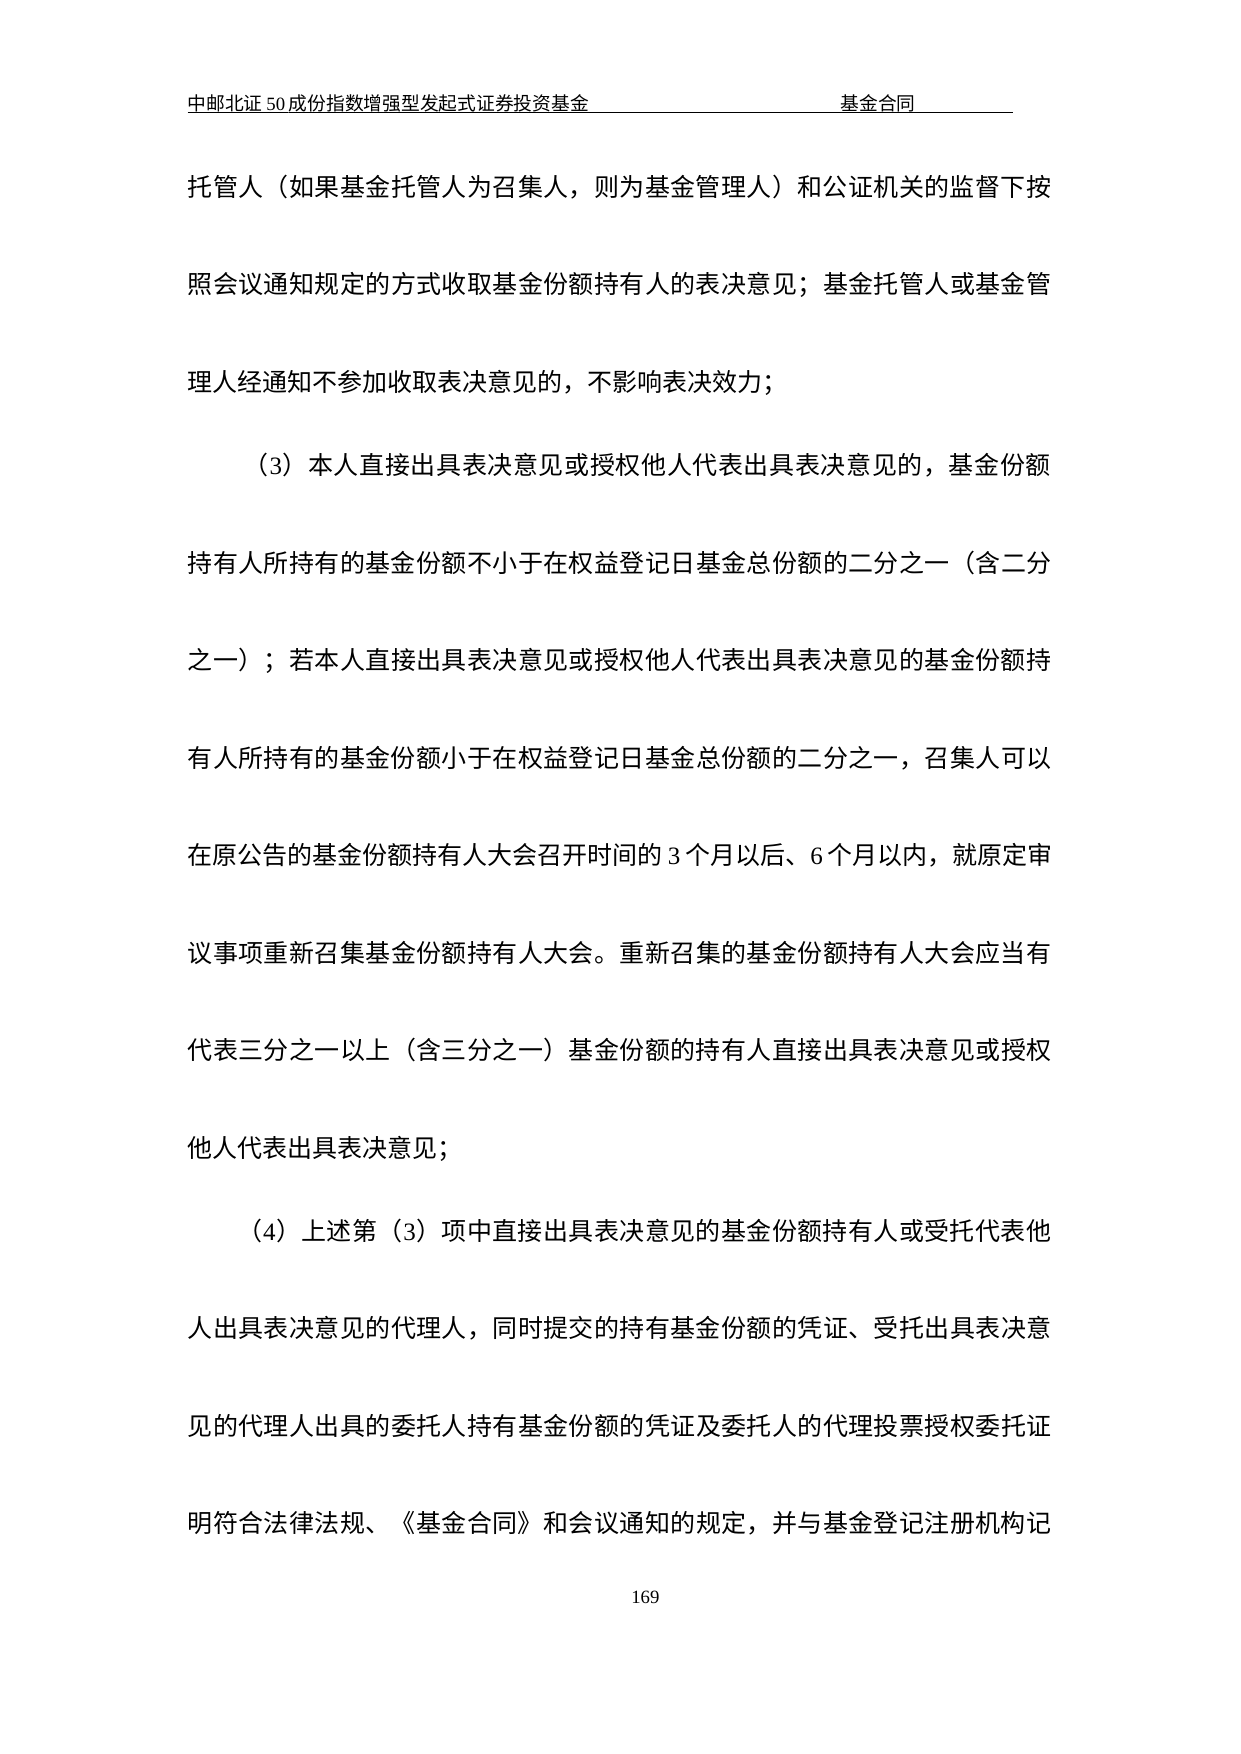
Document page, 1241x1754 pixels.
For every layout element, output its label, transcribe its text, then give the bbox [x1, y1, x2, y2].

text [187, 153, 1053, 413]
text （3）本人直接出具表决意见或授权他人代表出具表决意见的，基金份额持有人所持有的基金份额不小于在权益登记日基金总份额的二分之一（含二分之一）；若本人直接出具表决意见或授权他人代表出具表决意见的基金份额持有人所持有的基金份额小于在权益登记日基金总份额的二分之一，召集人可以在原公告的基金份额持有人大会召开时间的3个月以后、6个月以内，就原定审议事项重新召集基金份额持有人大会。重新召集的基金份额持有人大会应当有代表三分之一以上（含三分之一）基金份额的持有人直接出具表决意见或授权他人代表出具表决意见； [187, 431, 1053, 1179]
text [187, 1197, 1053, 1554]
